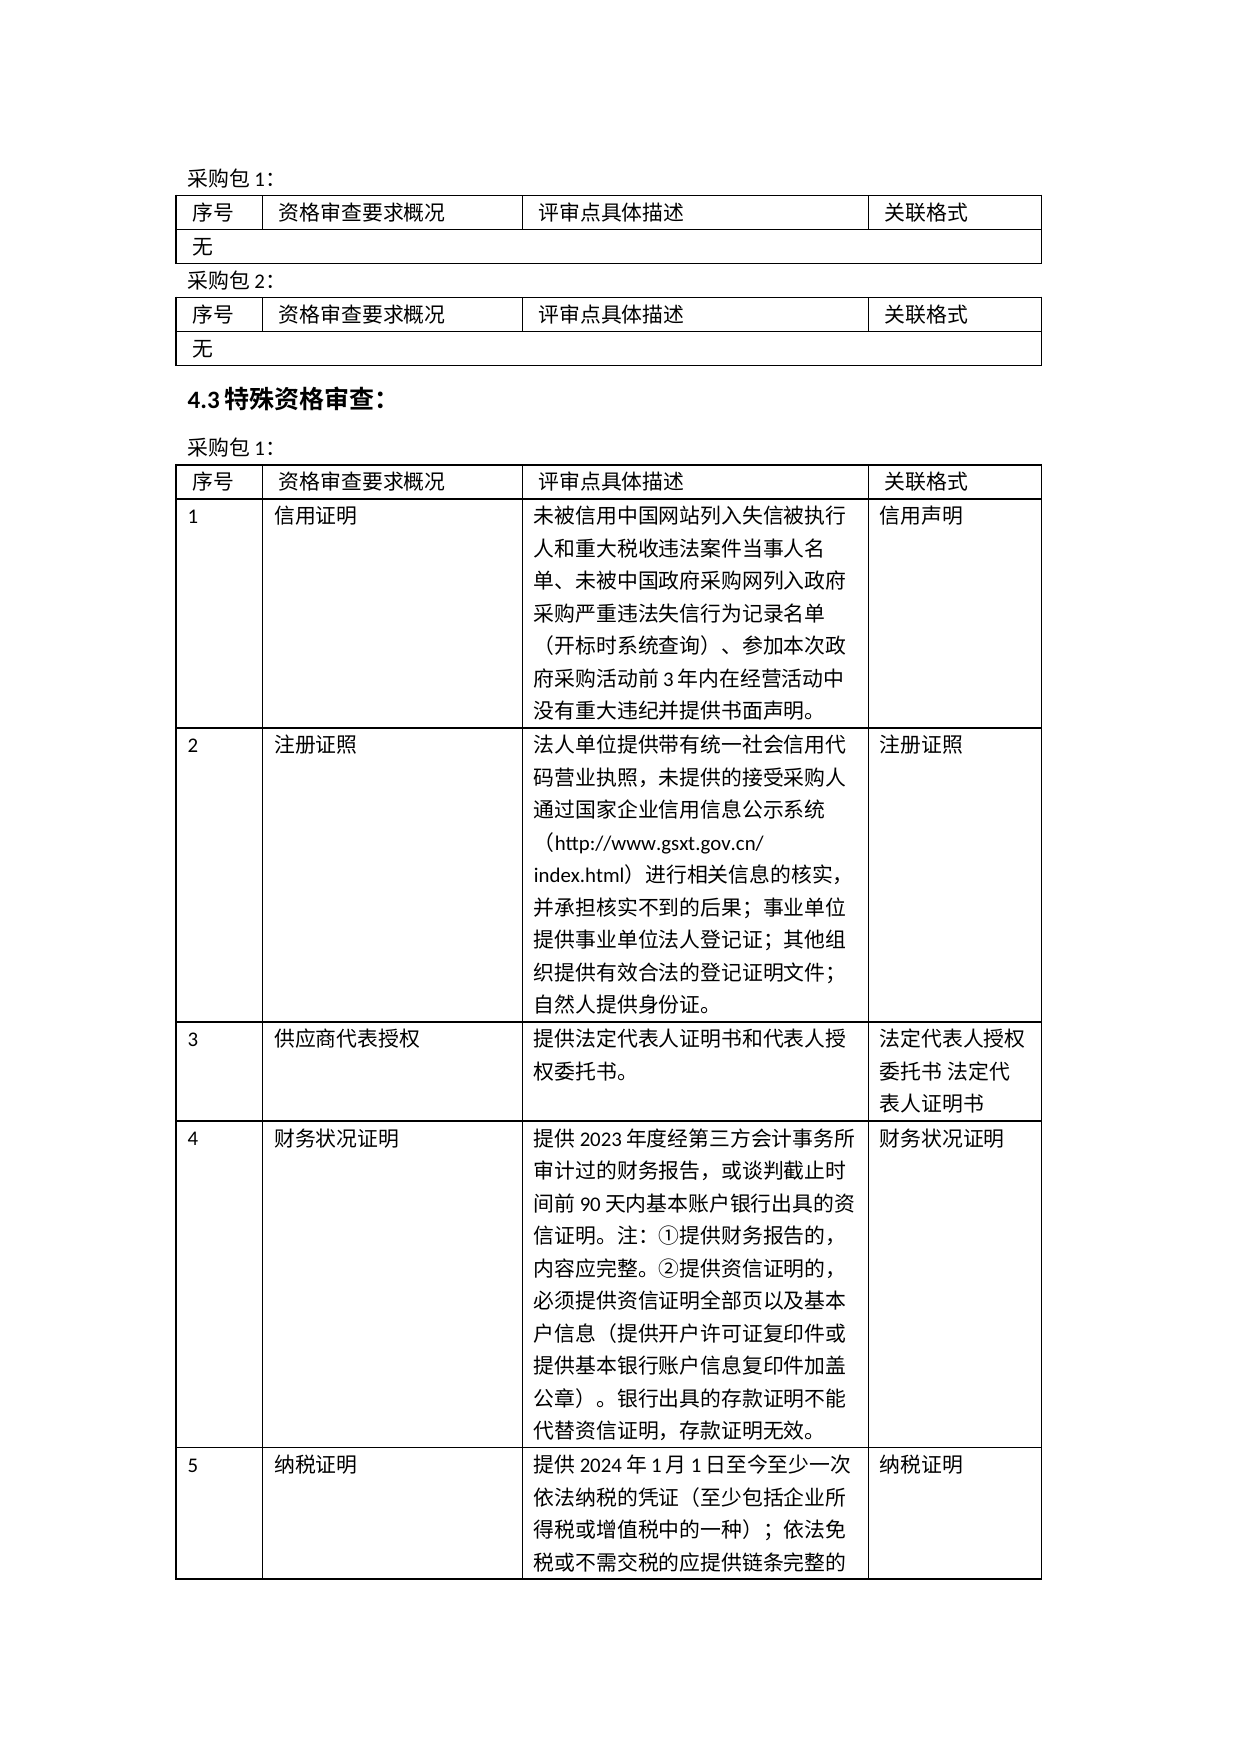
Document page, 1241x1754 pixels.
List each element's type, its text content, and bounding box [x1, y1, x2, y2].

table_cell 法定代表人授权委托书 法定代表人证明书 [869, 1023, 1041, 1120]
table_cell 3 [177, 1023, 262, 1120]
table_cell 提供法定代表人证明书和代表人授权委托书。 [523, 1023, 868, 1120]
table_header 序号 [177, 298, 262, 331]
table_header 序号 [177, 466, 262, 498]
text 采购包2： [187, 264, 1053, 297]
table_cell 信用声明 [869, 500, 1041, 727]
table_header 资格审查要求概况 [263, 196, 522, 228]
table_cell 5 [177, 1448, 262, 1578]
text 4.3特殊资格审查： [187, 366, 1053, 431]
table_cell 4 [177, 1122, 262, 1447]
table_cell 无 [177, 230, 1041, 263]
table_cell 注册证照 [263, 729, 522, 1021]
table_cell 提供2023年度经第三方会计事务所审计过的财务报告，或谈判截止时间前90天内基本账户银行出具的资信证明。注：①提供财务报告的，内容应完整。②提供资信证明的，必须提供资信证明全部页以及基本户信息（提供开户许可证复印件或提供基本银行账户信息复印件加盖公章）。银行出具的存款证明不能代替资信证明，存款证明无效。 [523, 1122, 868, 1447]
table_header 序号 [177, 196, 262, 228]
table_cell 无 [177, 332, 1041, 365]
table_cell 纳税证明 [263, 1448, 522, 1578]
table_header 资格审查要求概况 [263, 466, 522, 498]
table_header 资格审查要求概况 [263, 298, 522, 331]
table_cell 未被信用中国网站列入失信被执行人和重大税收违法案件当事人名单、未被中国政府采购网列入政府采购严重违法失信行为记录名单（开标时系统查询）、参加本次政府采购活动前3年内在经营活动中没有重大违纪并提供书面声明。 [523, 500, 868, 727]
table_header 评审点具体描述 [523, 298, 868, 331]
table_header 评审点具体描述 [523, 196, 868, 228]
table_header 关联格式 [869, 196, 1041, 228]
table_header 评审点具体描述 [523, 466, 868, 498]
table_cell 纳税证明 [869, 1448, 1041, 1578]
table_cell 财务状况证明 [263, 1122, 522, 1447]
text 采购包1： [187, 431, 1053, 464]
table_cell 财务状况证明 [869, 1122, 1041, 1447]
text 采购包1： [187, 162, 1053, 194]
table_cell 2 [177, 729, 262, 1021]
table_cell 信用证明 [263, 500, 522, 727]
table_header 关联格式 [869, 298, 1041, 331]
table_cell 法人单位提供带有统一社会信用代码营业执照，未提供的接受采购人通过国家企业信用信息公示系统（http://www.gsxt.gov.cn/index.html）进行相关信息的核实，并承担核实不到的后果；事业单位提供事业单位法人登记证；其他组织提供有效合法的登记证明文件；自然人提供身份证。 [523, 729, 868, 1021]
table_cell 供应商代表授权 [263, 1023, 522, 1120]
table_cell 1 [177, 500, 262, 727]
table_cell 注册证照 [869, 729, 1041, 1021]
table_header 关联格式 [869, 466, 1041, 498]
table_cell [523, 1448, 868, 1578]
